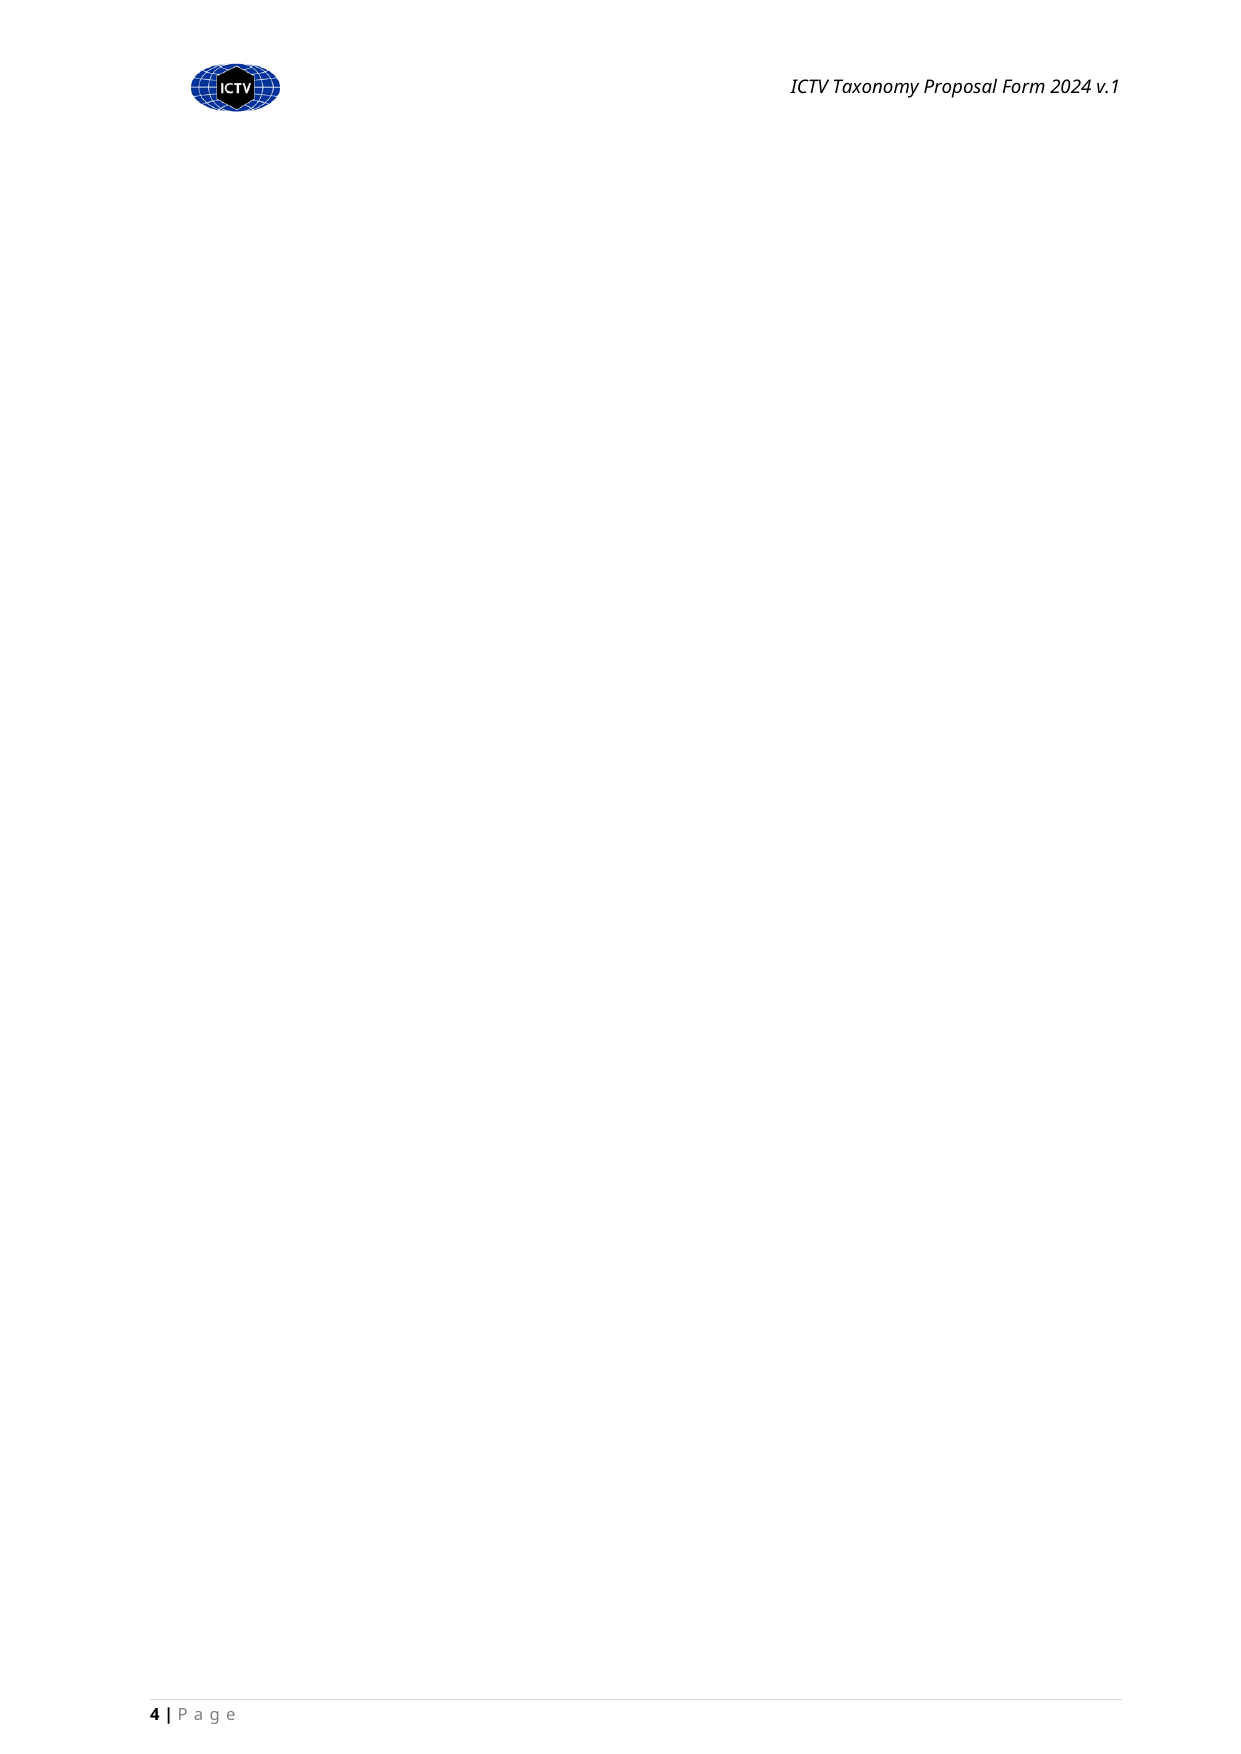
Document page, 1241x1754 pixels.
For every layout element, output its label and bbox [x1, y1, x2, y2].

picture [190, 56, 282, 113]
